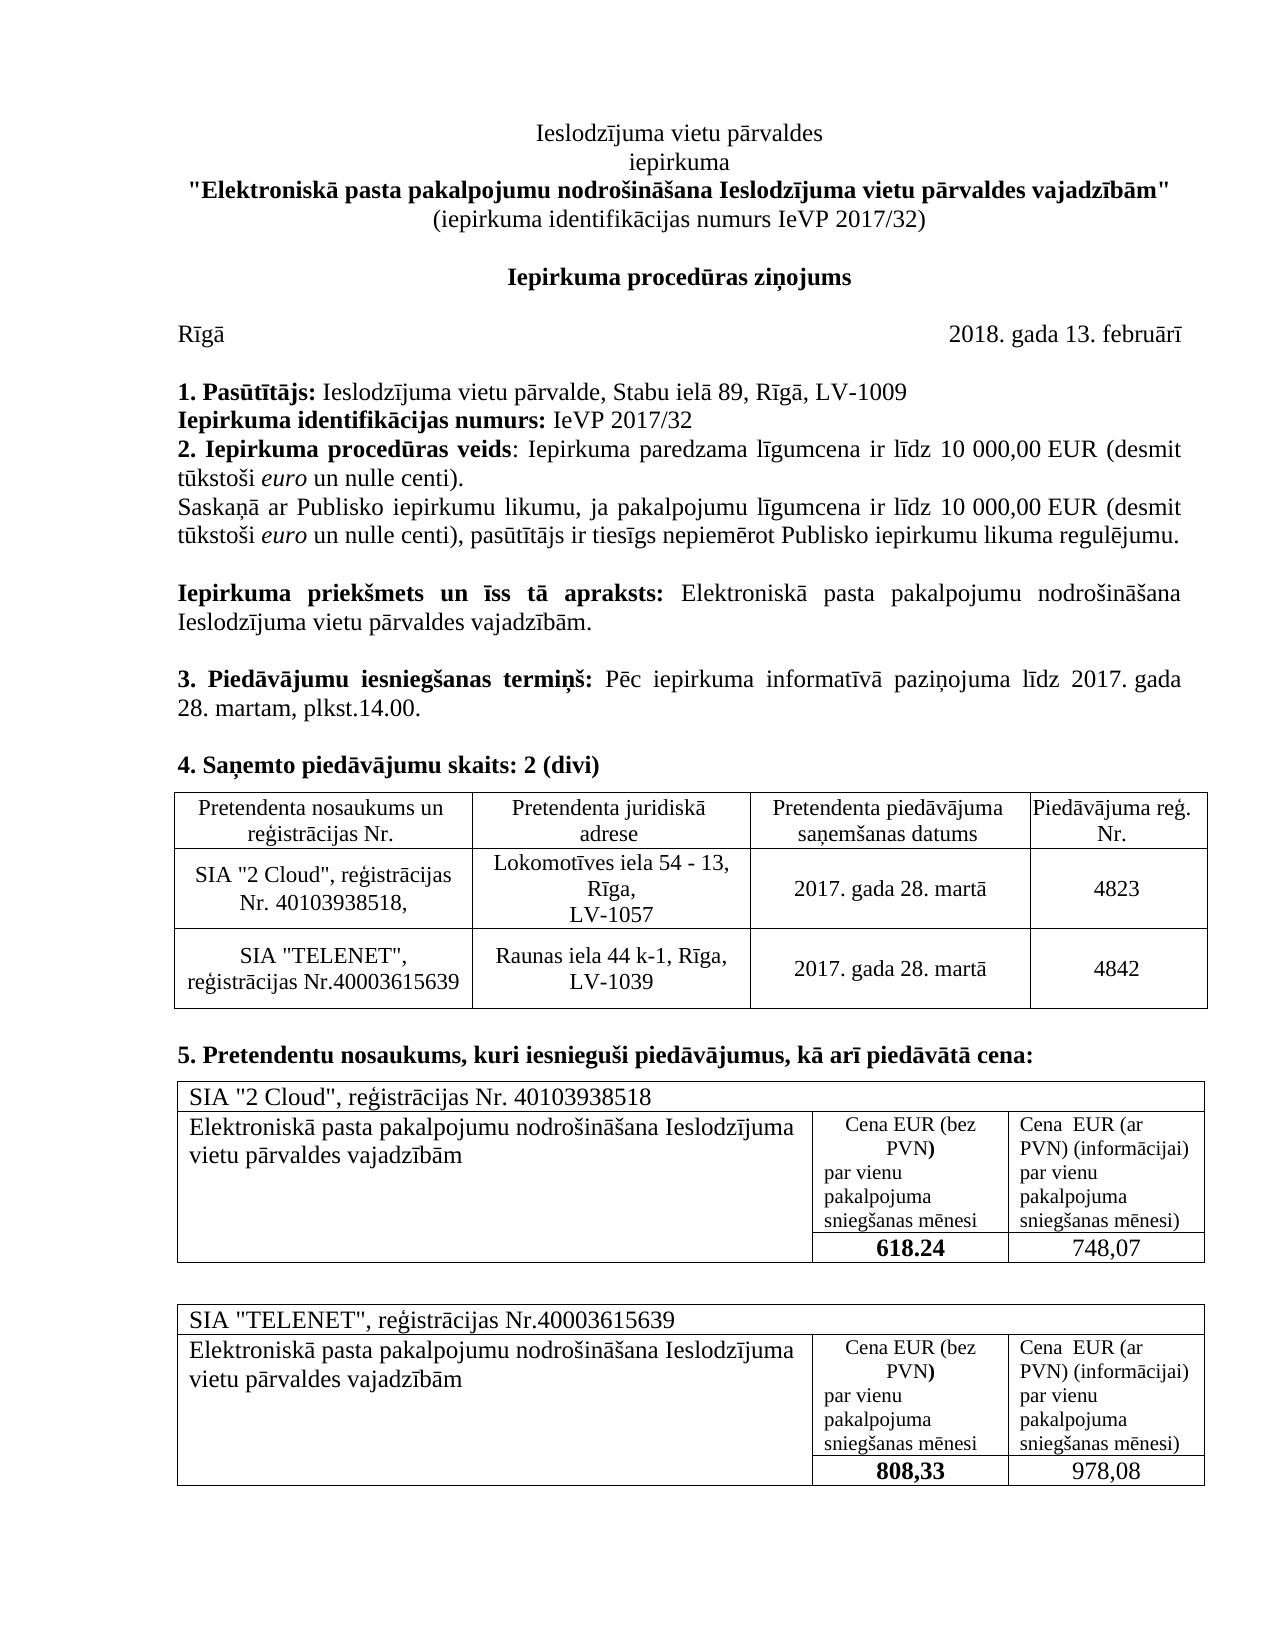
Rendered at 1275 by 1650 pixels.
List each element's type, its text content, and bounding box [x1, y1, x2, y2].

table_cell Lokomotīves iela 54 - 13, Rīga, LV-1057 [473, 849, 750, 928]
table_cell 4842 [1031, 929, 1207, 1008]
table_cell Cena EUR (bez PVN) par vienu pakalpojuma sniegšanas mēnesi [813, 1112, 1008, 1232]
table_cell SIA "2 Cloud", reģistrācijas Nr. 40103938518, [175, 849, 472, 928]
table_cell SIA "TELENET", reģistrācijas Nr.40003615639 [175, 929, 472, 1008]
table_cell 4823 [1031, 849, 1207, 928]
text (iepirkuma identifikācijas numurs IeVP 2017/32) [177, 204, 1181, 233]
table_cell Raunas iela 44 k-1, Rīga, LV-1039 [473, 929, 750, 1008]
table_cell 2017. gada 28. martā [751, 929, 1030, 1008]
table_cell Elektroniskā pasta pakalpojumu nodrošināšana Ieslodzījuma vietu pārvaldes vajadzībām [178, 1112, 812, 1262]
text Saskaņā ar Publisko iepirkumu likumu, ja pakalpojumu līgumcena ir līdz 10 000,00 EUR (desmit tūkstoši euro un nulle centi), pasūtītājs ir tiesīgs nepiemērot Publisko iepirkumu likuma regulējumu. [177, 492, 1181, 549]
text 3. Piedāvājumu iesniegšanas termiņš: Pēc iepirkuma informatīvā paziņojuma līdz 2017. gada 28. martam, plkst.14.00. [177, 664, 1181, 722]
title Rīgā 2018. gada 13. februārī [177, 319, 1181, 348]
table_header Pretendenta piedāvājuma saņemšanas datums [751, 793, 1030, 848]
table_cell Elektroniskā pasta pakalpojumu nodrošināšana Ieslodzījuma vietu pārvaldes vajadzībām [178, 1335, 812, 1485]
text 2. Iepirkuma procedūras veids: Iepirkuma paredzama līgumcena ir līdz 10 000,00 EUR (desmit tūkstoši euro un nulle centi). [177, 434, 1181, 492]
table_cell Cena EUR (ar PVN) (informācijai) par vienu pakalpojuma sniegšanas mēnesi) [1009, 1335, 1204, 1455]
table_cell Cena EUR (bez PVN) par vienu pakalpojuma sniegšanas mēnesi [813, 1335, 1008, 1455]
table_header Piedāvājuma reģ. Nr. [1031, 793, 1207, 848]
text 5. Pretendentu nosaukums, kuri iesnieguši piedāvājumus, kā arī piedāvātā cena: [177, 1040, 1181, 1068]
text "Elektroniskā pasta pakalpojumu nodrošināšana Ieslodzījuma vietu pārvaldes vajadzībām" [177, 176, 1181, 204]
table_cell 978,08 [1009, 1456, 1204, 1485]
table_cell 2017. gada 28. martā [751, 849, 1030, 928]
subtitle iepirkuma [177, 147, 1181, 176]
table_header Pretendenta nosaukums un reģistrācijas Nr. [175, 793, 472, 848]
text Iepirkuma procedūras ziņojums [177, 262, 1181, 291]
table_header SIA "2 Cloud", reģistrācijas Nr. 40103938518 [178, 1082, 1204, 1111]
text 1. Pasūtītājs: Ieslodzījuma vietu pārvalde, Stabu ielā 89, Rīgā, LV-1009 [177, 377, 1181, 406]
table_cell 618.24 [813, 1233, 1008, 1262]
table_cell 748,07 [1009, 1233, 1204, 1262]
text 4. Saņemto piedāvājumu skaits: 2 (divi) [177, 751, 1181, 779]
text Iepirkuma priekšmets un īss tā apraksts: Elektroniskā pasta pakalpojumu nodrošināšana Ieslodzījuma vietu pārvaldes vajadzībām. [177, 578, 1181, 636]
table_header SIA "TELENET", reģistrācijas Nr.40003615639 [178, 1305, 1204, 1334]
text Iepirkuma identifikācijas numurs: IeVP 2017/32 [177, 406, 1181, 434]
table_cell 808,33 [813, 1456, 1008, 1485]
table_header Pretendenta juridiskā adrese [473, 793, 750, 848]
table_cell Cena EUR (ar PVN) (informācijai) par vienu pakalpojuma sniegšanas mēnesi) [1009, 1112, 1204, 1232]
text Ieslodzījuma vietu pārvaldes [177, 118, 1181, 147]
